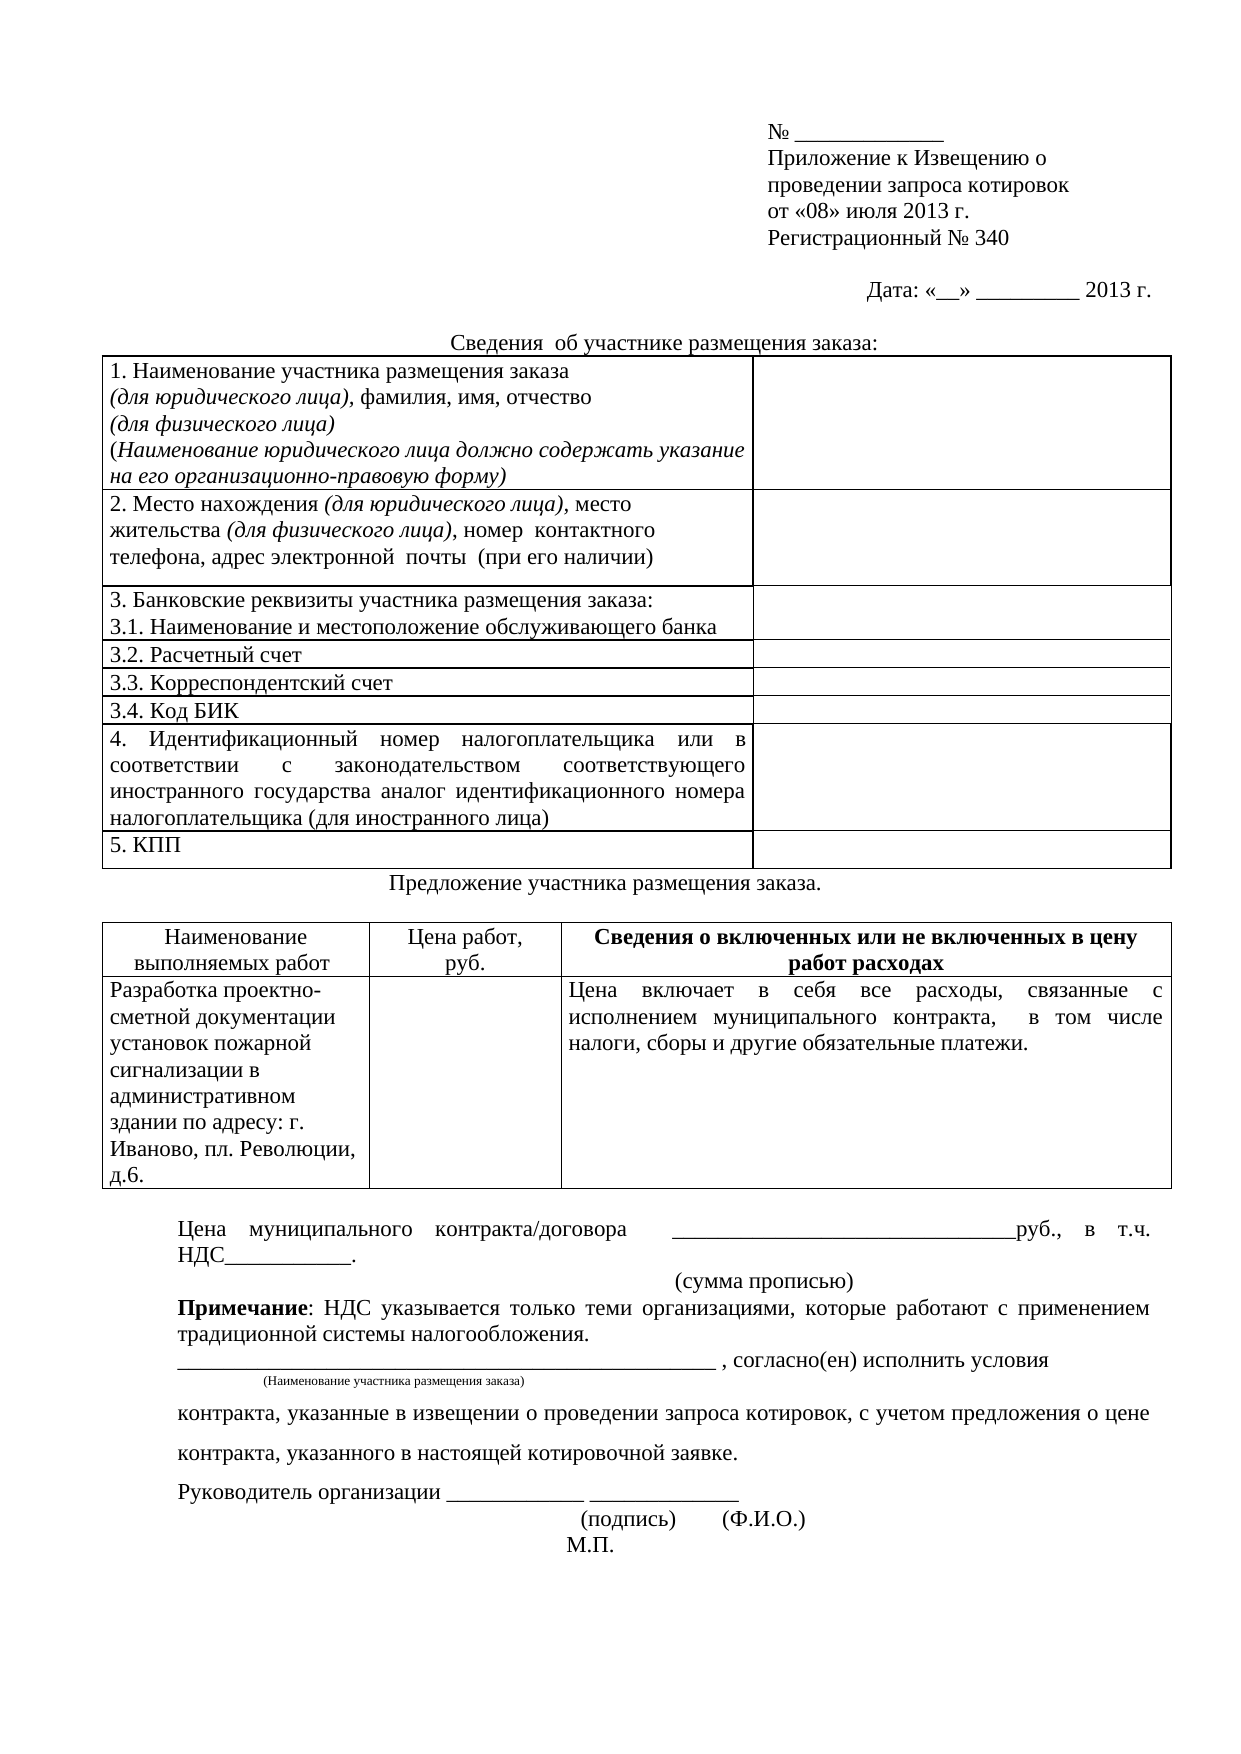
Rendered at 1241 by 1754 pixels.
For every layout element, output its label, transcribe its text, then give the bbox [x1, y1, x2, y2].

text Руководитель организации ____________ _____________ [177, 1478, 1152, 1504]
table_header [754, 357, 1170, 489]
table_cell [754, 831, 1170, 867]
table_cell [754, 490, 1170, 585]
table_cell [754, 639, 1171, 667]
text (подпись) (Ф.И.О.) [177, 1504, 1152, 1531]
text М.П. [177, 1531, 1152, 1557]
text контракта, указанные в извещении о проведении запроса котировок, с учетом предложения о цене контракта, указанного в настоящей котировочной заявке. [177, 1399, 1152, 1465]
table_header 1. Наименование участника размещения заказа (для юридического лица), фамилия, имя, отчество (для физического лица) (Наименование юридического лица должно содержать указание на его организационно-правовую форму) [103, 357, 752, 489]
table_cell [370, 977, 561, 1187]
table_header Сведения о включенных или не включенных в цену работ расходах [562, 923, 1171, 976]
table_cell 3. Банковские реквизиты участника размещения заказа: 3.1. Наименование и местоположение обслуживающего банка [103, 587, 753, 639]
text от «08» июля 2013 г. [767, 197, 1152, 223]
text (сумма прописью) [177, 1267, 1152, 1294]
table_cell 5. КПП [103, 832, 752, 867]
text Предложение участника размещения заказа. [177, 869, 1152, 895]
text проведении запроса котировок [767, 171, 1152, 197]
table_cell 3.3. Корреспондентский счет [103, 669, 753, 695]
table_header Цена работ, руб. [370, 923, 561, 976]
text (Наименование участника размещения заказа) [177, 1373, 1152, 1399]
table_header Наименование выполняемых работ [103, 923, 369, 976]
table_cell Разработка проектно-сметной документации установок пожарной сигнализации в административном здании по адресу: г. Иваново, пл. Революции, д.6. [103, 977, 369, 1187]
table_cell 2. Место нахождения (для юридического лица), место жительства (для физического лица), номер контактного телефона, адрес электронной почты (при его наличии) [103, 490, 752, 585]
text _______________________________________________ , согласно(ен) исполнить условия [177, 1347, 1152, 1373]
text Приложение к Извещению о [767, 144, 1152, 171]
table_cell [754, 724, 1170, 830]
table_cell [754, 695, 1171, 723]
table_cell [754, 586, 1171, 639]
table_cell [754, 667, 1171, 695]
text Сведения об участнике размещения заказа: [177, 329, 1152, 355]
table_cell 4. Идентификационный номер налогоплательщика или в соответствии с законодательством соответствующего иностранного государства аналог идентификационного номера налогоплательщика (для иностранного лица) [103, 725, 752, 830]
text Цена муниципального контракта/договора ______________________________руб., в т.ч. НДС___________. [177, 1215, 1152, 1267]
table_cell 3.4. Код БИК [103, 697, 753, 723]
text Примечание: НДС указывается только теми организациями, которые работают с применением традиционной системы налогообложения. [177, 1294, 1152, 1347]
table_cell Цена включает в себя все расходы, связанные с исполнением муниципального контракта, в том числе налоги, сборы и другие обязательные платежи. [562, 977, 1171, 1187]
text Дата: «__» _________ 2013 г. [177, 276, 1152, 303]
text Регистрационный № 340 [767, 223, 1152, 250]
table_cell 3.2. Расчетный счет [103, 641, 753, 667]
text № _____________ [767, 118, 1152, 144]
